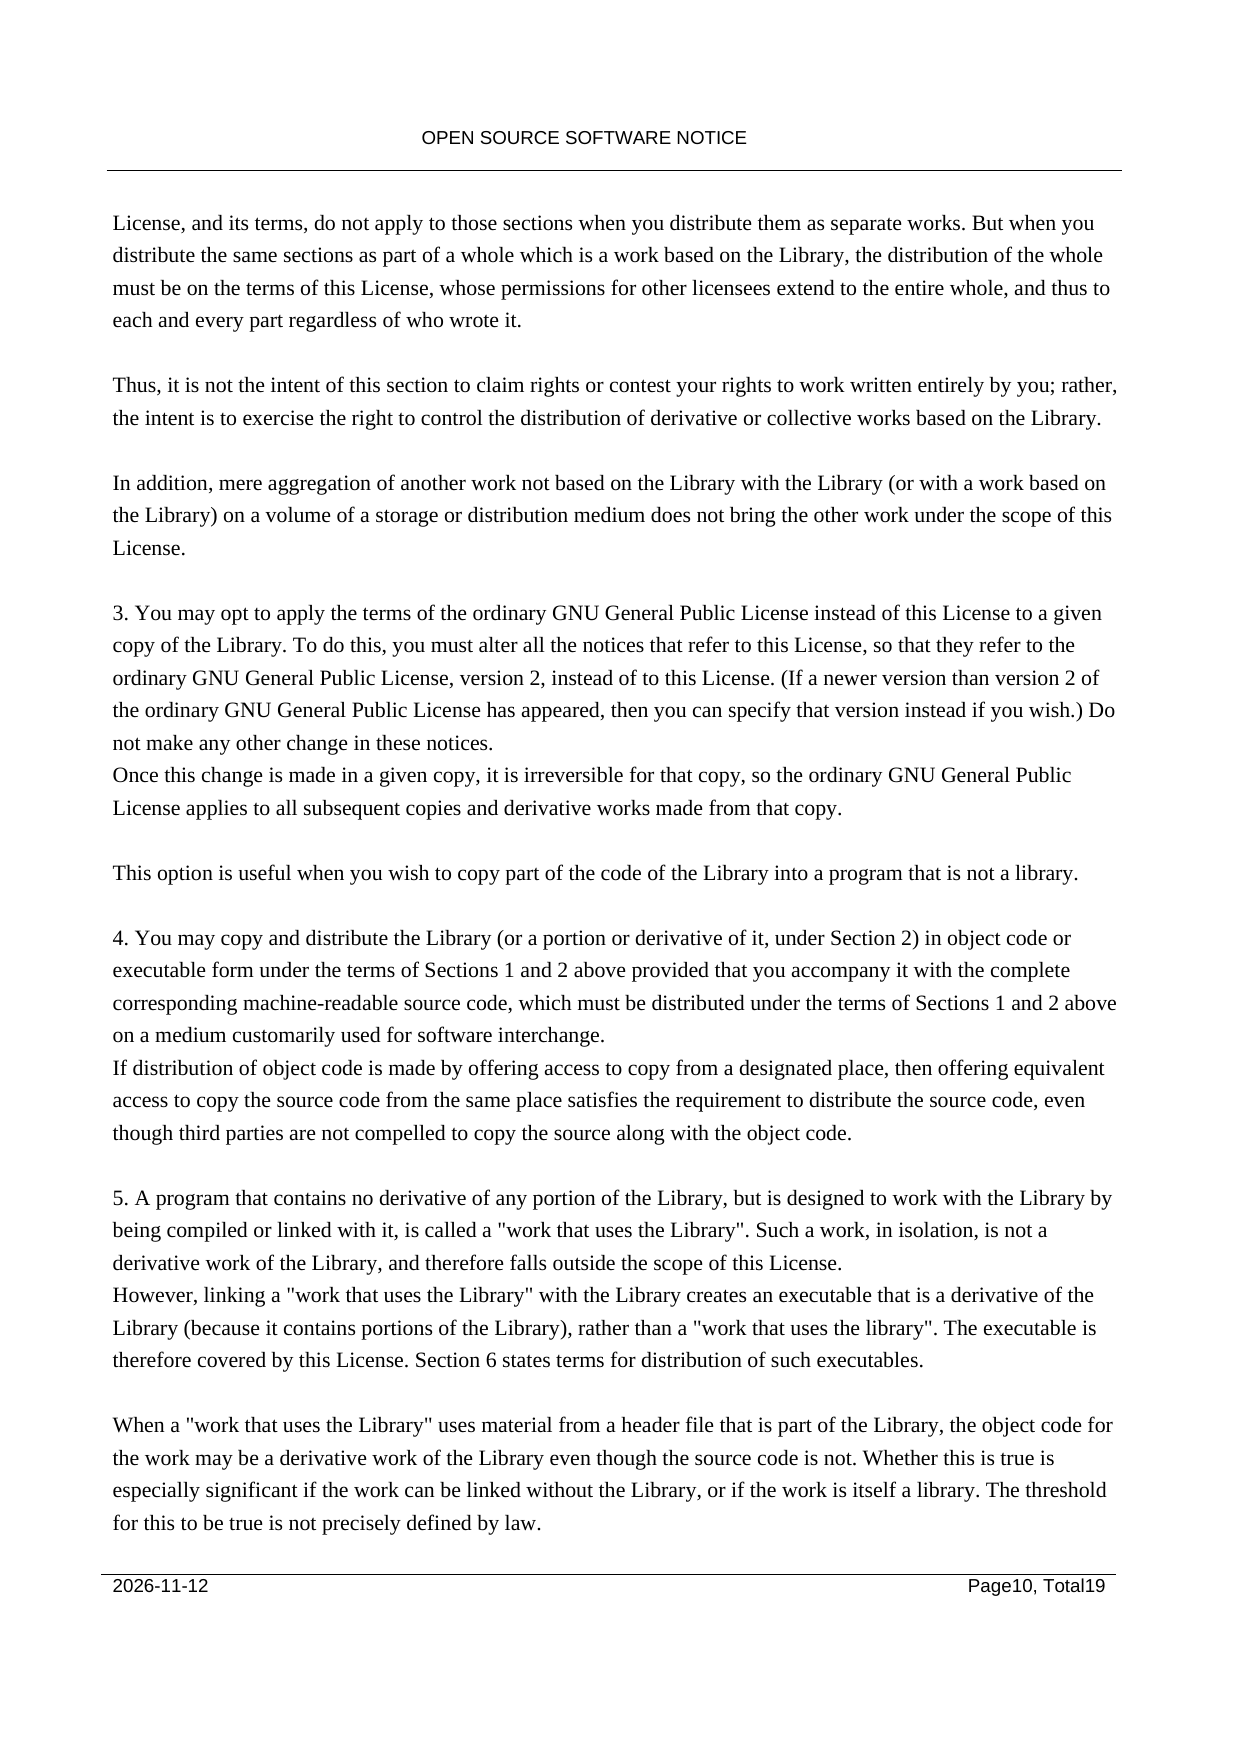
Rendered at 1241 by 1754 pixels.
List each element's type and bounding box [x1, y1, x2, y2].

text [112, 206, 1128, 1539]
